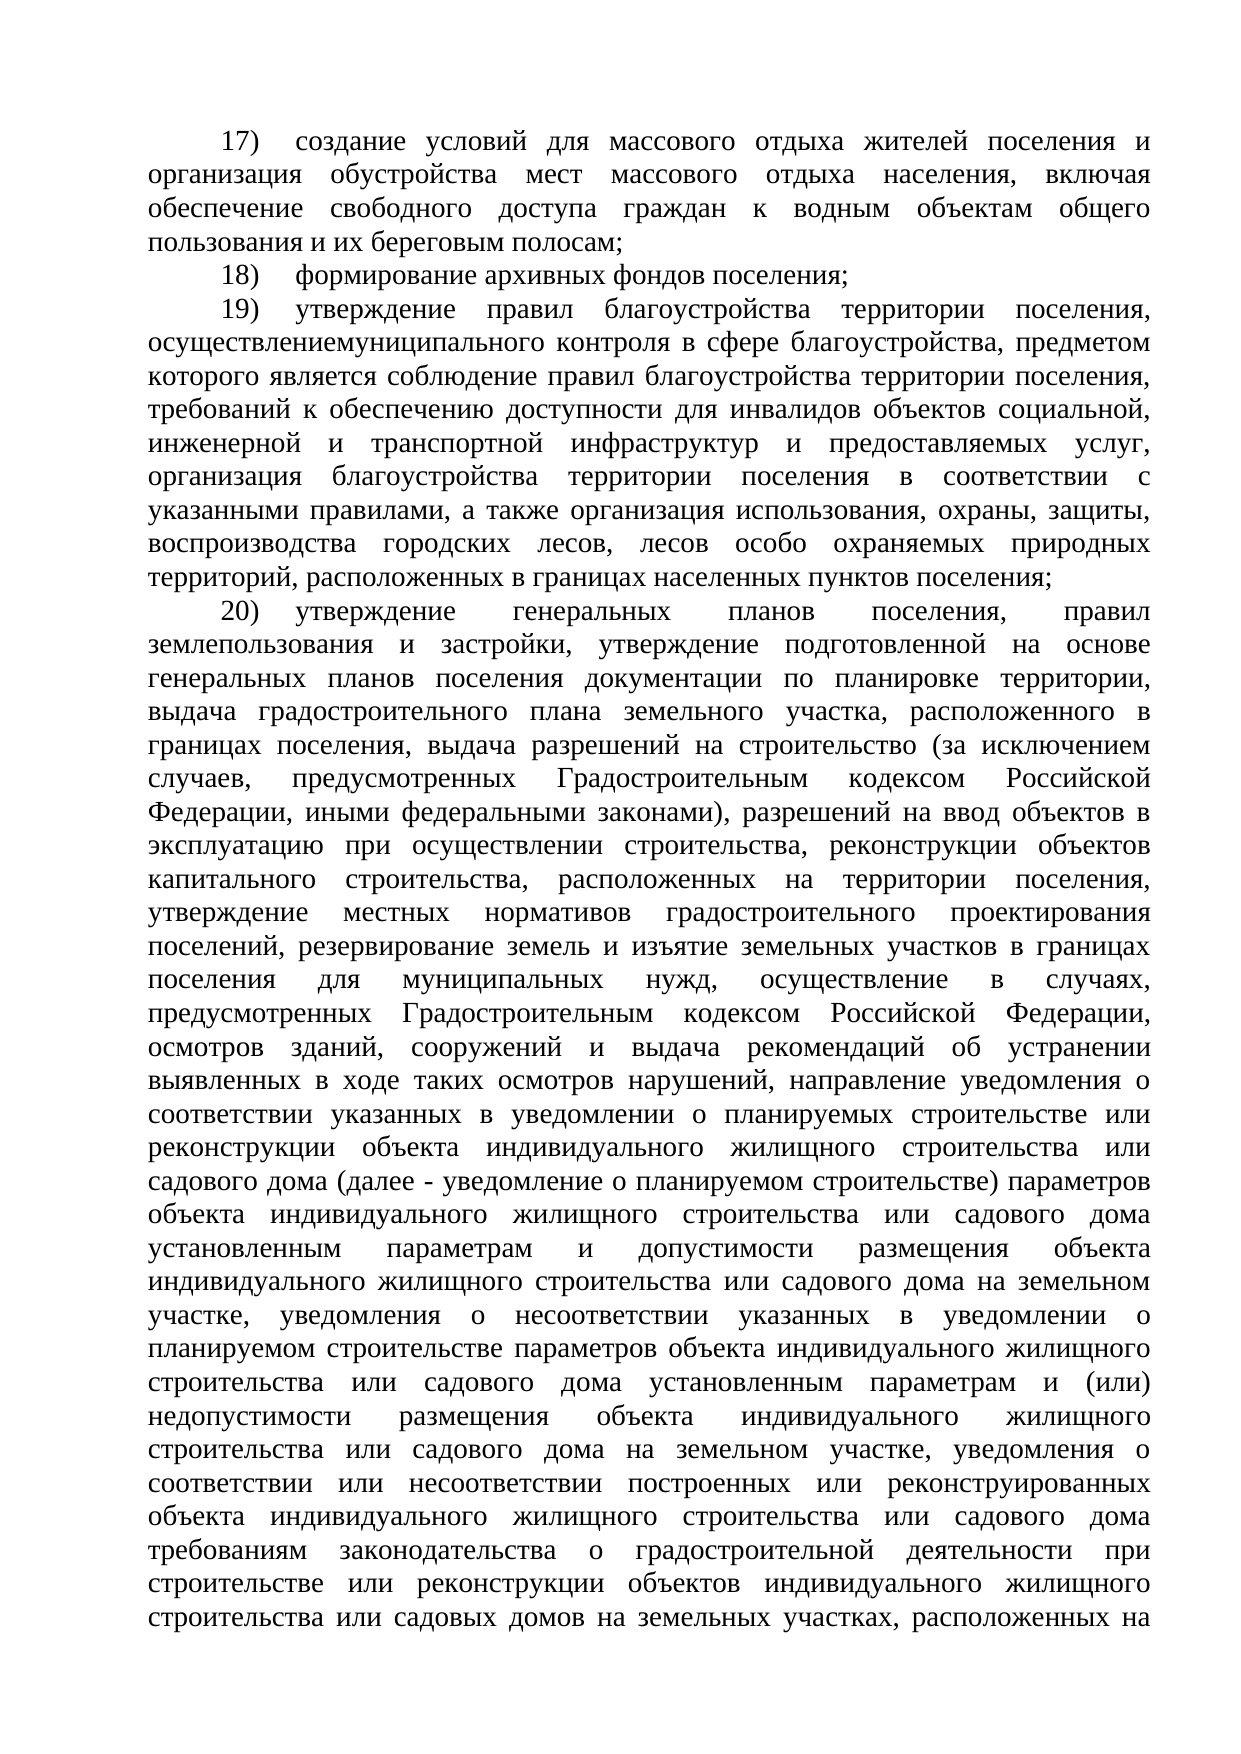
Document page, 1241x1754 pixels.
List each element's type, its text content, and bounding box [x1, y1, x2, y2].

list утверждение правил благоустройства территории поселения, осуществлениемуниципального контроля в сфере благоустройства, предметом которого является соблюдение правил благоустройства территории поселения, требований к обеспечению доступности для инвалидов объектов социальной, инженерной и транспортной инфраструктур и предоставляемых услуг, организация благоустройства территории поселения в соответствии с указанными правилами, а также организация использования, охраны, защиты, воспроизводства городских лесов, лесов особо охраняемых природных территорий, расположенных в границах населенных пунктов поселения; [148, 291, 1152, 593]
list создание условий для массового отдыха жителей поселения и организация обустройства мест массового отдыха населения, включая обеспечение свободного доступа граждан к водным объектам общего пользования и их береговым полосам; [148, 123, 1152, 257]
list формирование архивных фондов поселения; [148, 257, 1152, 291]
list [148, 593, 1152, 1632]
